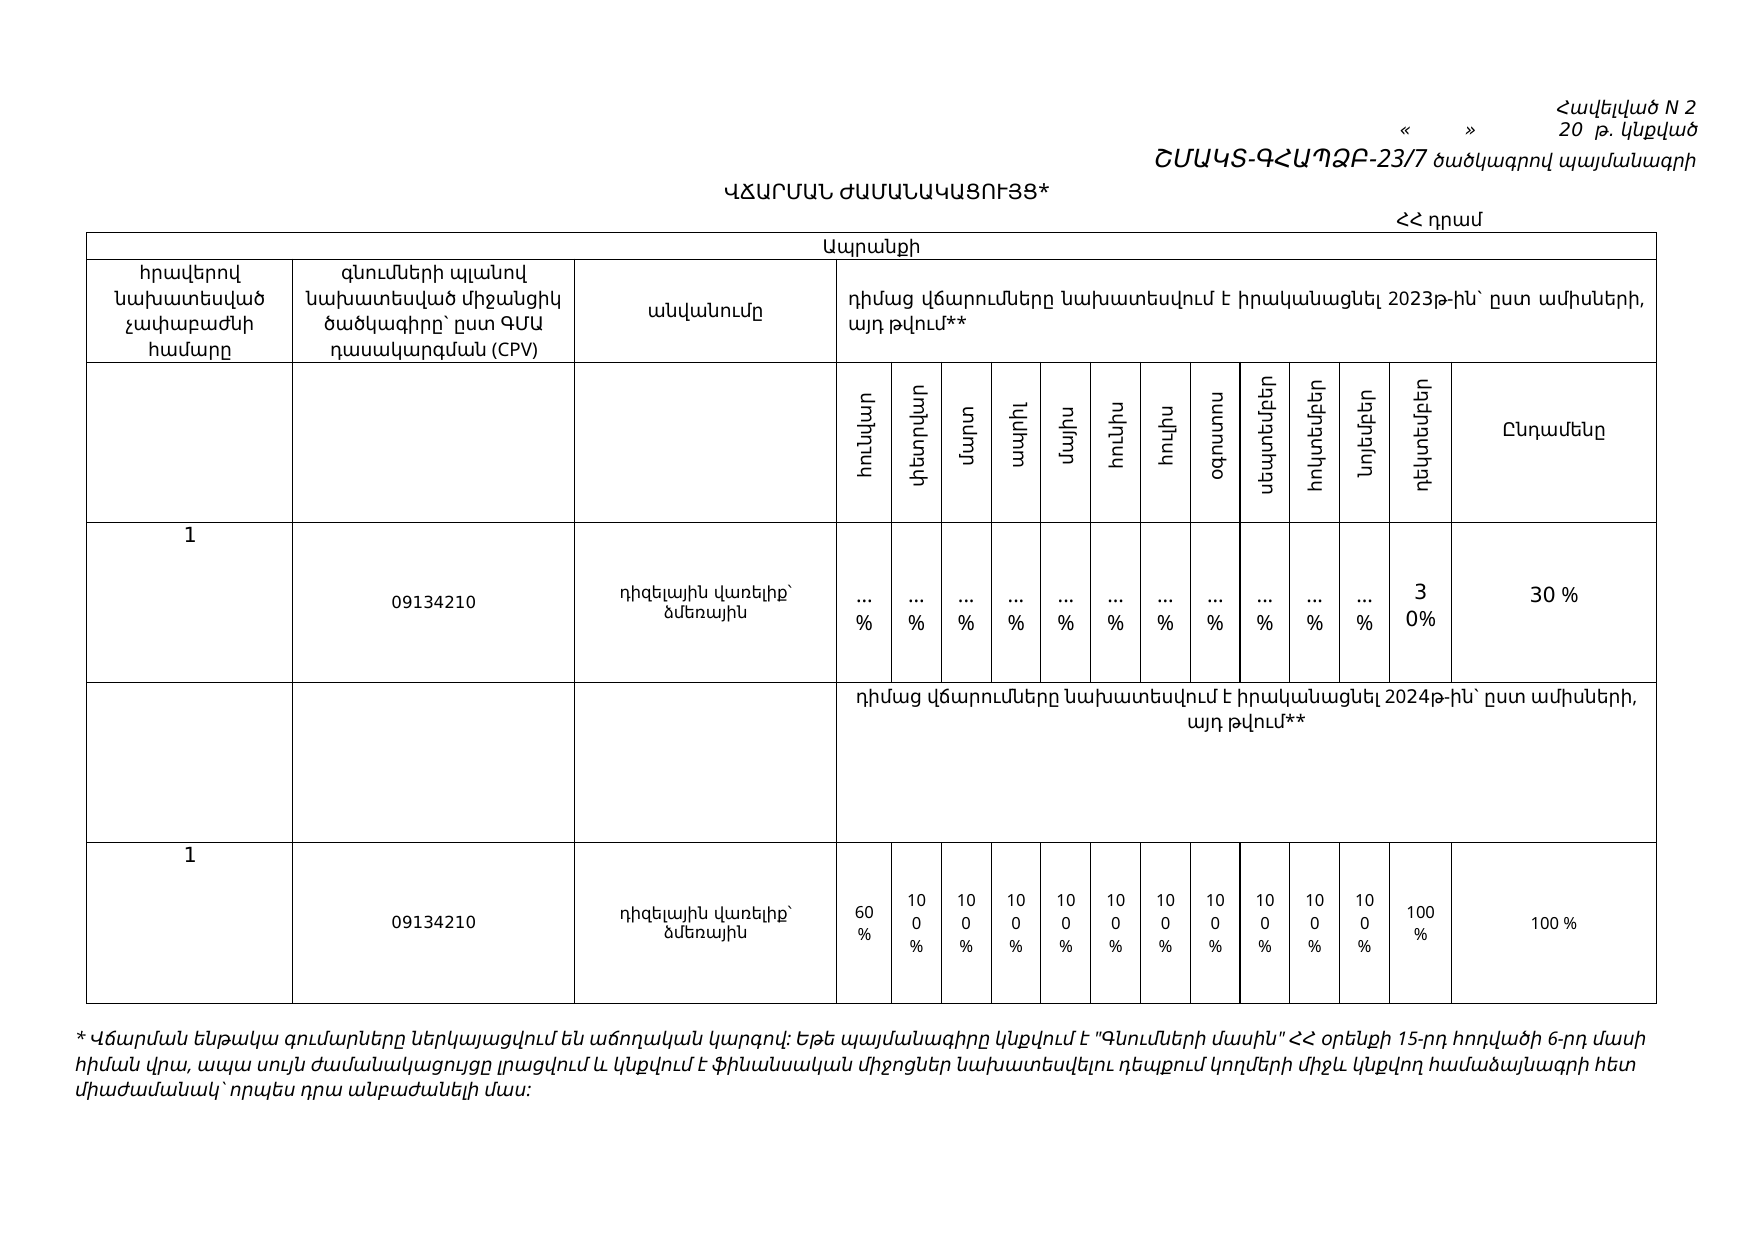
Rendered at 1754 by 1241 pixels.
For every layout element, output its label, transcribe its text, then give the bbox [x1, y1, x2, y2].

table_cell հոկտեմբեր [1290, 363, 1339, 522]
table_cell 100 % [992, 843, 1040, 1002]
table_cell ... % [942, 523, 991, 682]
table_cell [575, 683, 836, 842]
table_cell 100 % [1241, 843, 1289, 1002]
table_cell 100 % [942, 843, 991, 1002]
table_cell սեպտեմբեր [1241, 363, 1289, 522]
table_cell [87, 683, 292, 842]
table_cell դիմաց վճարումները նախատեսվում է իրականացնել 2023թ-ին` ըստ ամիսների, այդ թվում** [837, 260, 1656, 362]
table_cell ... % [1091, 523, 1140, 682]
table_cell 100 % [1041, 843, 1090, 1002]
table_cell նոյեմբեր [1340, 363, 1389, 522]
table_cell ... % [1041, 523, 1090, 682]
table_cell 100 % [892, 843, 941, 1002]
table_cell 100 % [1452, 843, 1656, 1002]
table_cell Ընդամենը [1452, 363, 1656, 522]
table_cell 100 % [1340, 843, 1389, 1002]
text ՇՄԱԿՏ-ԳՀԱՊՁԲ-23/7 ծածկագրով պայմանագրի [75, 141, 1698, 175]
table_cell անվանումը [575, 260, 836, 362]
table_cell [575, 363, 836, 522]
table_cell ... % [1191, 523, 1239, 682]
table_cell [293, 683, 574, 842]
table_cell հրավերով նախատեսված չափաբաժնի համարը [87, 260, 292, 362]
table_cell հունվար [837, 363, 891, 522]
table_cell [293, 363, 574, 522]
table_cell 100 % [1191, 843, 1239, 1002]
table_cell մայիս [1041, 363, 1090, 522]
table_cell մարտ [942, 363, 991, 522]
table_cell 1 [87, 843, 292, 1002]
table_cell ... % [1141, 523, 1190, 682]
table_cell ապրիլ [992, 363, 1040, 522]
table_header Ապրանքի [87, 233, 1656, 258]
table_cell ... % [1340, 523, 1389, 682]
text Հավելված N 2 [75, 97, 1698, 119]
table_cell ... % [837, 523, 891, 682]
table_cell 09134210 [293, 843, 574, 1002]
table_cell 30 % [1452, 523, 1656, 682]
table_cell 100 % [1141, 843, 1190, 1002]
table_cell դեկտեմբեր [1390, 363, 1451, 522]
table_cell գնումների պլանով նախատեսված միջանցիկ ծածկագիրը` ըստ ԳՄԱ դասակարգման (CPV) [293, 260, 574, 362]
table_cell դիզելային վառելիք՝ ձմեռային [575, 523, 836, 682]
text * Վճարման ենթակա գումարները ներկայացվում են աճողական կարգով: Եթե պայմանագիրը կնքվում է "Գնումների մասին" ՀՀ օրենքի 15-րդ հոդվածի 6-րդ մասի հիման վրա, ապա սույն ժամանակացույցը լրացվում և կնքվում է ֆինանսական միջոցներ նախատեսվելու դեպքում կողմերի միջև կնքվող համաձայնագրի հետ միաժամանակ` որպես դրա անբաժանելի մաս: [75, 1025, 1698, 1102]
table_cell 1 [87, 523, 292, 682]
text « » 20 թ. կնքված [75, 119, 1698, 141]
table_cell ... % [892, 523, 941, 682]
table_cell դիզելային վառելիք՝ ձմեռային [575, 843, 836, 1002]
table_cell օգոստոս [1191, 363, 1239, 522]
table_cell փետրվար [892, 363, 941, 522]
table_cell ... % [992, 523, 1040, 682]
table_cell 60% [837, 843, 891, 1002]
table_cell 100 % [1390, 843, 1451, 1002]
table_cell 100 % [1091, 843, 1140, 1002]
table_cell ... % [1290, 523, 1339, 682]
table_cell 100 % [1290, 843, 1339, 1002]
table_cell հունիս [1091, 363, 1140, 522]
text ՎՃԱՐՄԱՆ ԺԱՄԱՆԱԿԱՑՈՒՅՑ* [75, 175, 1698, 206]
table_cell դիմաց վճարումները նախատեսվում է իրականացնել 2024թ-ին` ըստ ամիսների, այդ թվում** [837, 683, 1656, 842]
table_cell 09134210 [293, 523, 574, 682]
table_cell 30% [1390, 523, 1451, 682]
table_cell [87, 363, 292, 522]
text ՀՀ դրամ [75, 206, 1698, 232]
table_cell հուլիս [1141, 363, 1190, 522]
table_cell ... % [1241, 523, 1289, 682]
